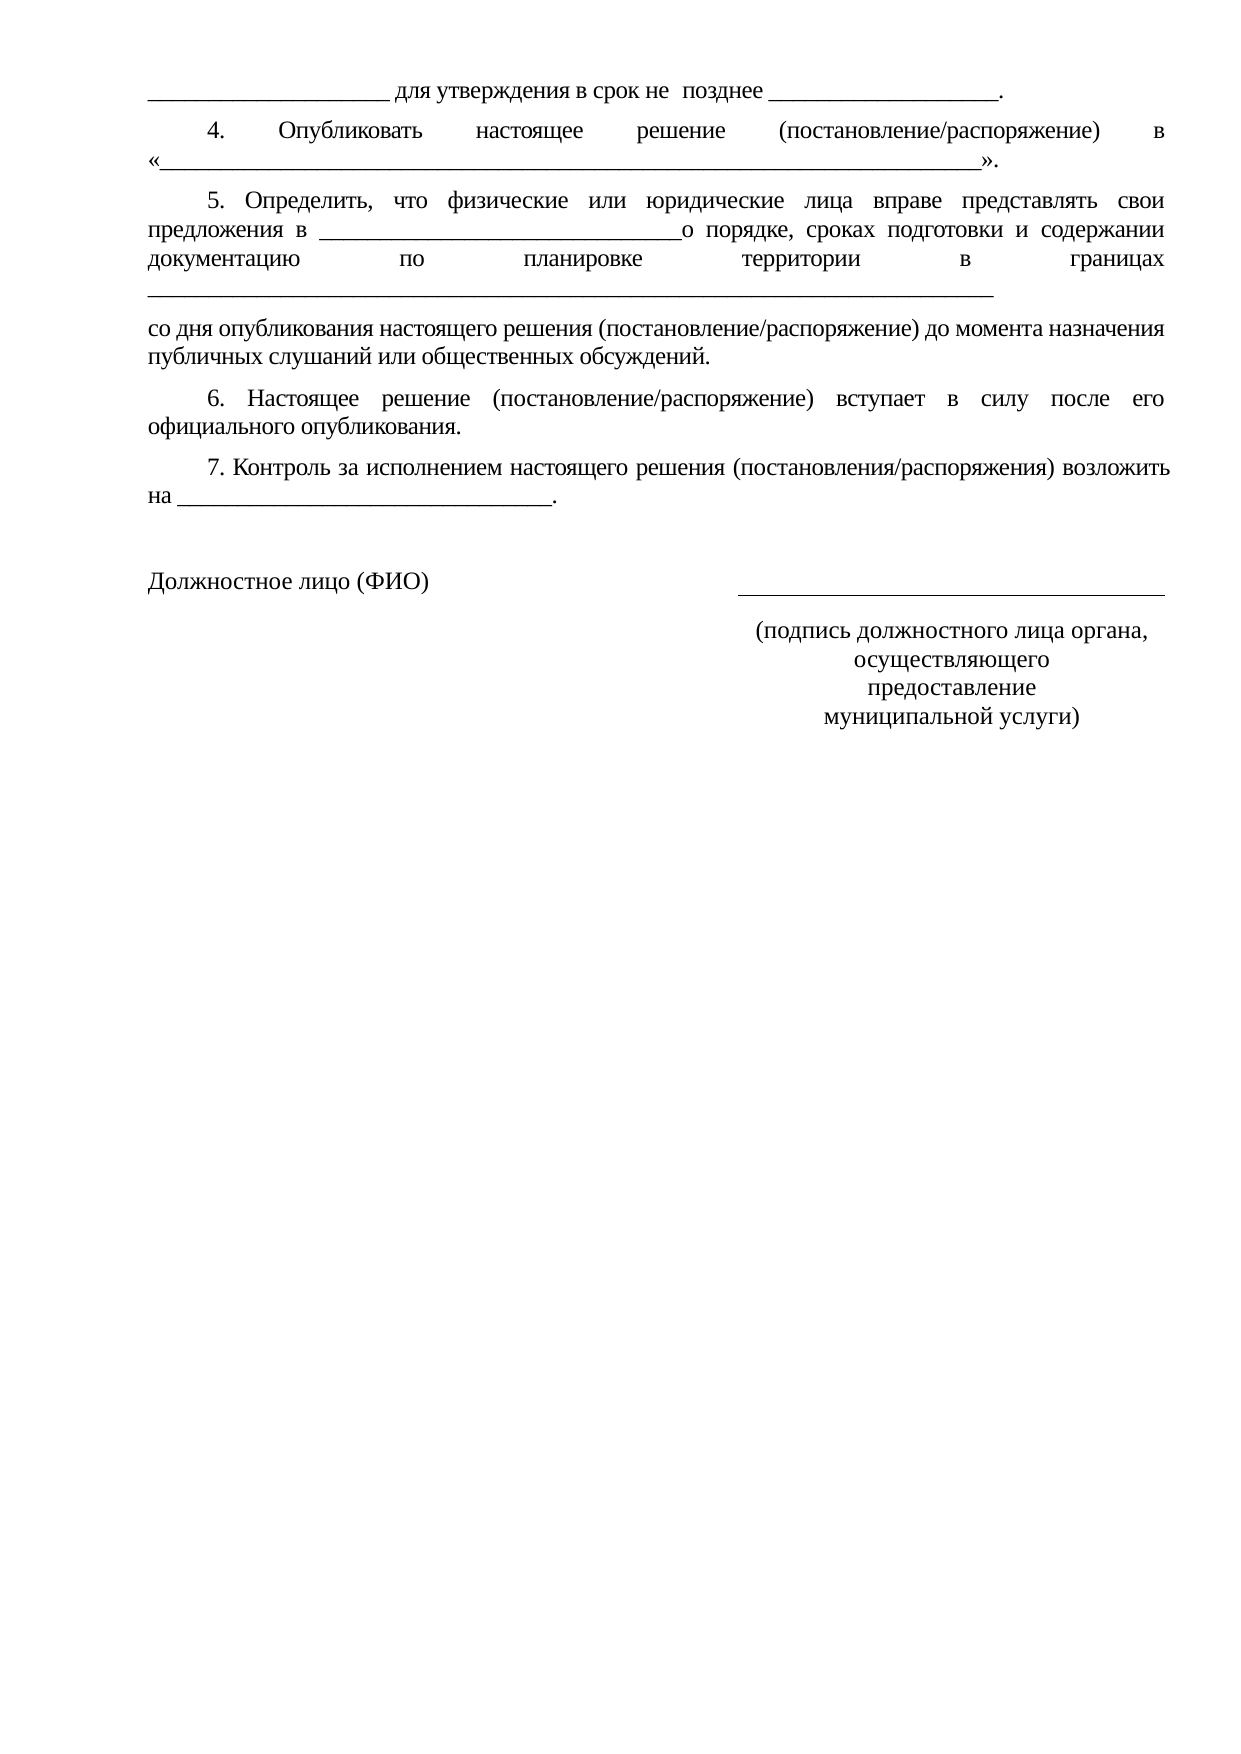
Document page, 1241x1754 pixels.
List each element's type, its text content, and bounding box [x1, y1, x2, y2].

text (подпись должностного лица органа, осуществляющего [738, 596, 1165, 653]
text 4. Опубликовать настоящее решение (постановление/распоряжение) в «____________________________________________________________________». [148, 116, 1165, 173]
text предоставление [738, 653, 1165, 681]
text 6. Настоящее решение (постановление/распоряжение) вступает в силу после его официального опубликования. [148, 383, 1165, 440]
text Должностное лицо (ФИО) [148, 566, 1165, 595]
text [148, 75, 1165, 104]
text 7. Контроль за исполнением настоящего решения (постановления/распоряжения) возложить на _______________________________. [148, 453, 1171, 509]
text со дня опубликования настоящего решения (постановление/распоряжение) до момента назначения публичных слушаний или общественных обсуждений. [148, 313, 1165, 370]
text 5. Определить, что физические или юридические лица вправе представлять свои предложения в ______________________________о порядке, сроках подготовки и содержании документацию по планировке территории в границах ______________________________________________________________________ [148, 185, 1165, 300]
text муниципальной услуги) [738, 681, 1165, 730]
